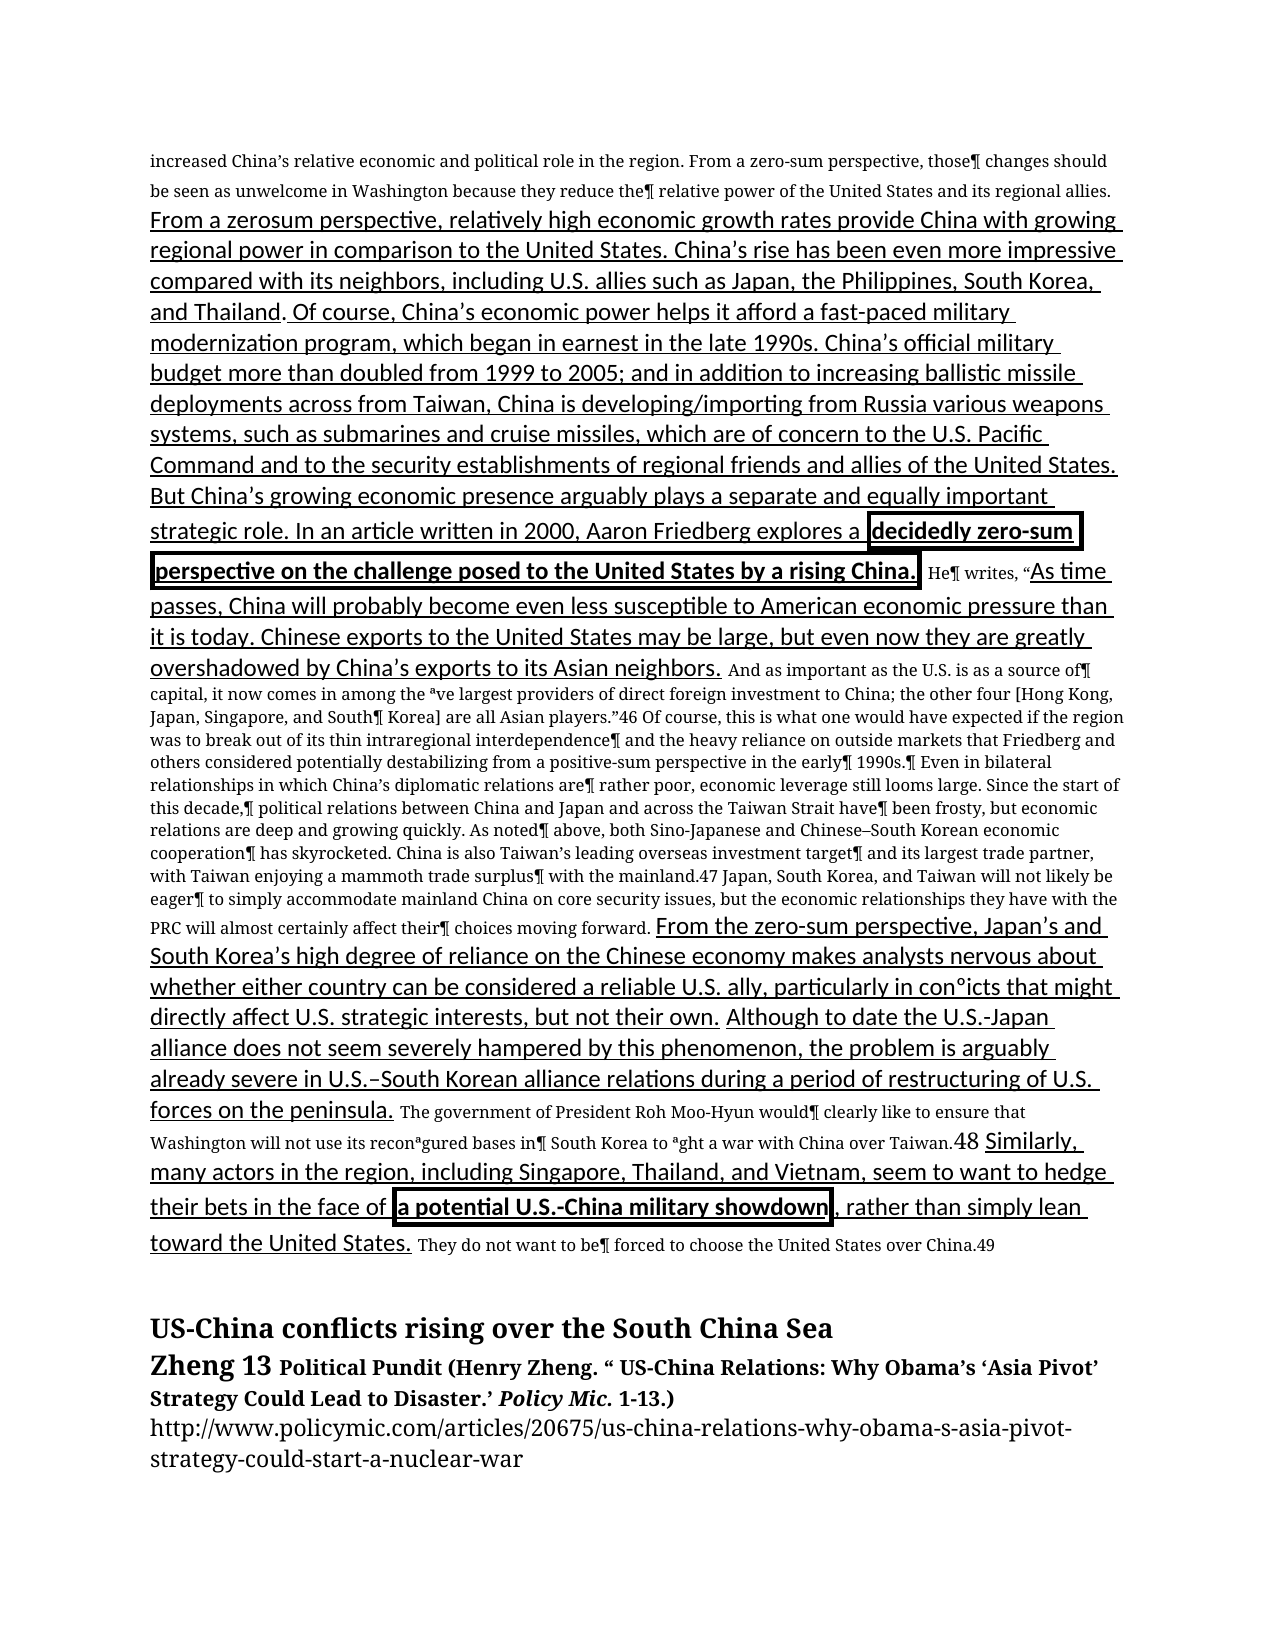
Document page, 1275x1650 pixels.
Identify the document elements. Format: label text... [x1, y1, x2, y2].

subtitle US-China conflicts rising over the South China Sea [150, 1310, 1125, 1347]
text Zheng 13 Political Pundit (Henry Zheng. “ US-China Relations: Why Obama’s ‘Asia Pivot’ Strategy Could Lead to Disaster.’ Policy Mic. 1-13.) http://www.policymic.com/articles/20675/us-china-relations-why-obama-s-asia-pivot-strategy-could-start-a-nuclear-war [150, 1347, 1125, 1474]
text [150, 150, 1125, 705]
